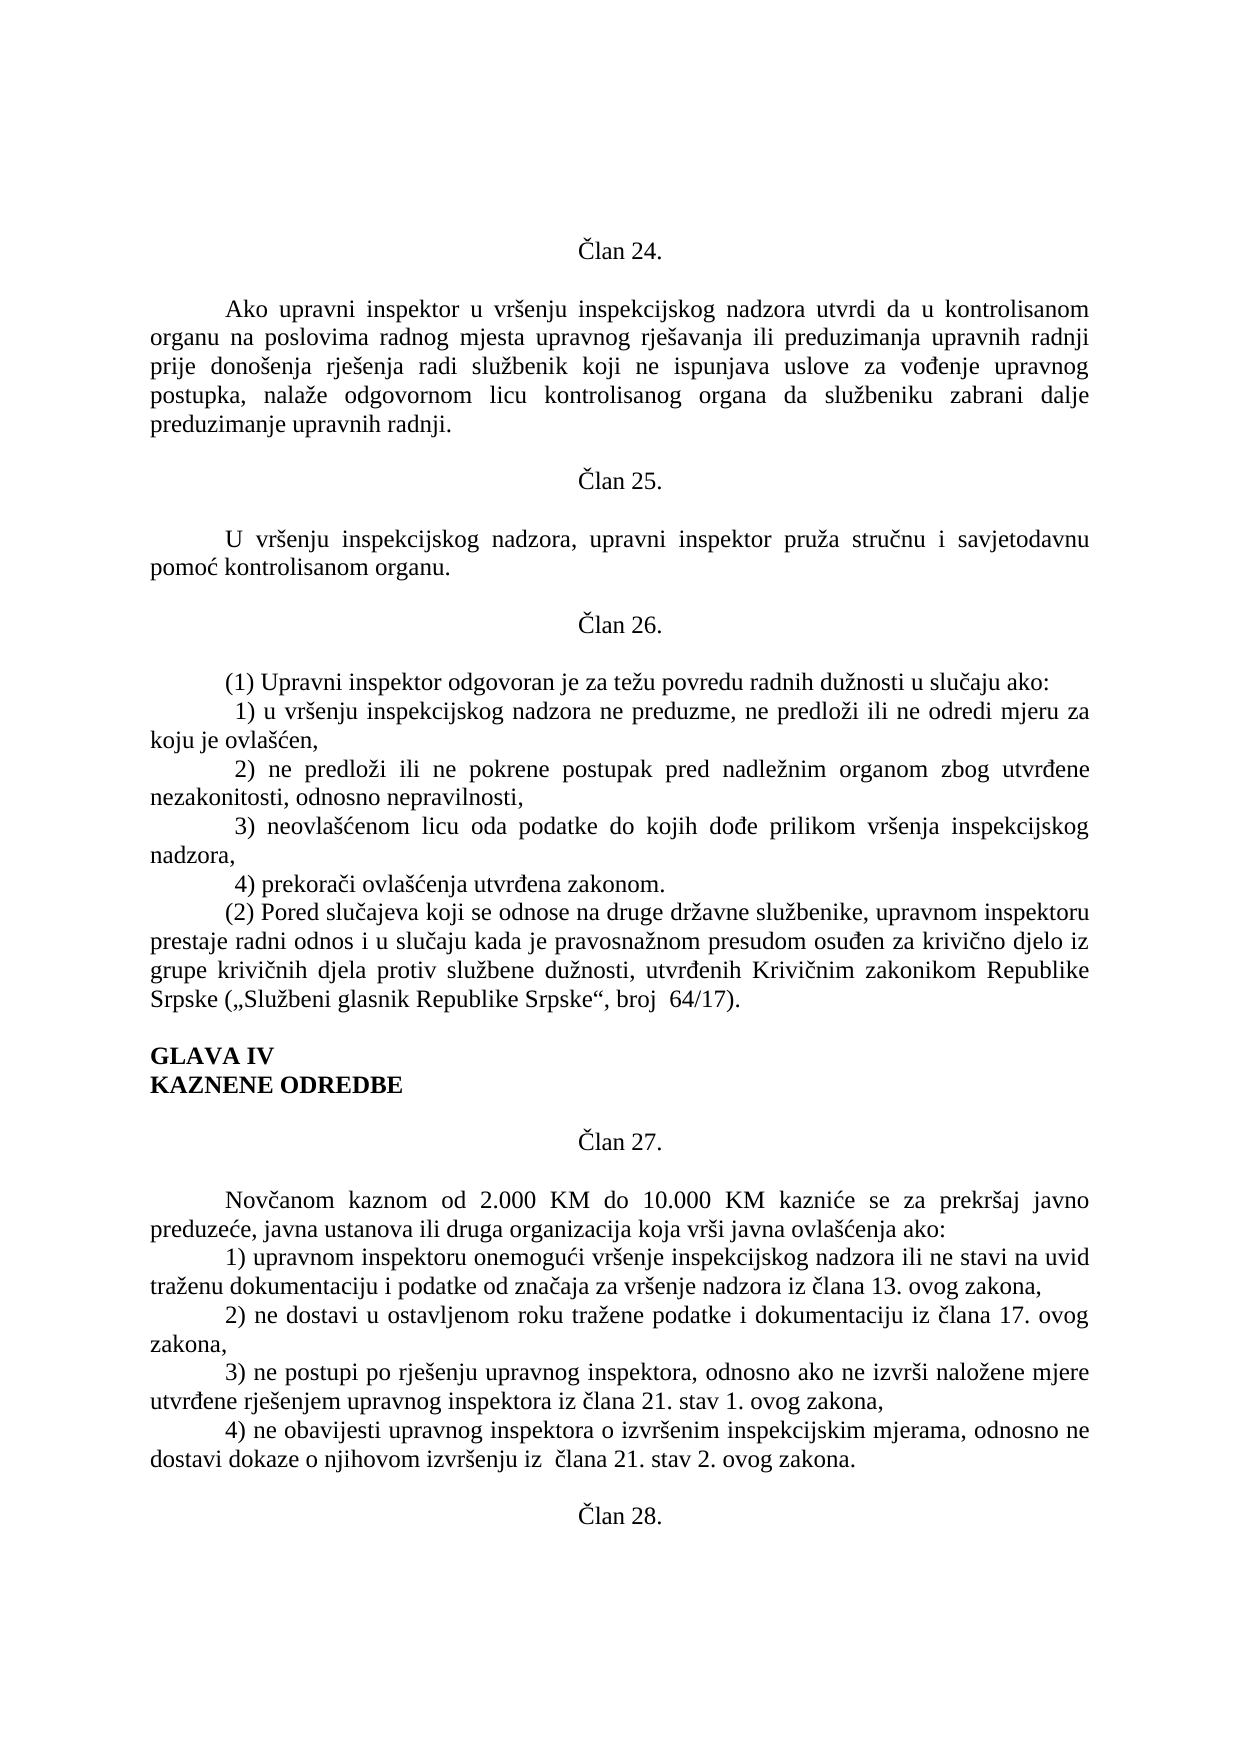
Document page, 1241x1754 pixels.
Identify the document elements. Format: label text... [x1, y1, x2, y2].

text KAZNENE ODREDBE [150, 1070, 1090, 1099]
text Član 27. [150, 1127, 1090, 1156]
text (1) Upravni inspektor odgovoran je za težu povredu radnih dužnosti u slučaju ako: [150, 667, 1090, 696]
text 3) ne postupi po rješenju upravnog inspektora, odnosno ako ne izvrši naložene mjere utvrđene rješenjem upravnog inspektora iz člana 21. stav 1. ovog zakona, [150, 1357, 1090, 1415]
text Član 25. [150, 466, 1090, 495]
text 4) prekorači ovlašćenja utvrđena zakonom. [150, 869, 1090, 897]
text 2) ne predloži ili ne pokrene postupak pred nadležnim organom zbog utvrđene nezakonitosti, odnosno nepravilnosti, [150, 754, 1090, 811]
text Ako upravni inspektor u vršenju inspekcijskog nadzora utvrdi da u kontrolisanom organu na poslovima radnog mjesta upravnog rješavanja ili preduzimanja upravnih radnji prije donošenja rješenja radi službenik koji ne ispunjava uslove za vođenje upravnog postupka, nalaže odgovornom licu kontrolisanog organa da službeniku zabrani dalje preduzimanje upravnih radnji. [150, 294, 1090, 437]
text Član 24. [150, 236, 1090, 265]
text (2) Pored slučajeva koji se odnose na druge državne službenike, upravnom inspektoru prestaje radni odnos i u slučaju kada je pravosnažnom presudom osuđen za krivično djelo iz grupe krivičnih djela protiv službene dužnosti, utvrđenih Krivičnim zakonikom Republike Srpske („Službeni glasnik Republike Srpske“, broj 64/17). [150, 897, 1090, 1012]
text Član 26. [150, 610, 1090, 639]
text Član 28. [150, 1501, 1090, 1530]
text 4) ne obavijesti upravnog inspektora o izvršenim inspekcijskim mjerama, odnosno ne dostavi dokaze o njihovom izvršenju iz člana 21. stav 2. ovog zakona. [150, 1415, 1090, 1472]
text 1) upravnom inspektoru onemogući vršenje inspekcijskog nadzora ili ne stavi na uvid traženu dokumentaciju i podatke od značaja za vršenje nadzora iz člana 13. ovog zakona, [150, 1242, 1090, 1300]
text 2) ne dostavi u ostavljenom roku tražene podatke i dokumentaciju iz člana 17. ovog zakona, [150, 1300, 1090, 1357]
text U vršenju inspekcijskog nadzora, upravni inspektor pruža stručnu i savjetodavnu pomoć kontrolisanom organu. [150, 524, 1090, 581]
text Novčanom kaznom od 2.000 KM do 10.000 KM kazniće se za prekršaj javno preduzeće, javna ustanova ili druga organizacija koja vrši javna ovlašćenja ako: [150, 1185, 1090, 1242]
text 3) neovlašćenom licu oda podatke do kojih dođe prilikom vršenja inspekcijskog nadzora, [150, 811, 1090, 869]
text 1) u vršenju inspekcijskog nadzora ne preduzme, ne predloži ili ne odredi mjeru za koju je ovlašćen, [150, 696, 1090, 754]
text GLAVA IV [150, 1041, 1090, 1070]
